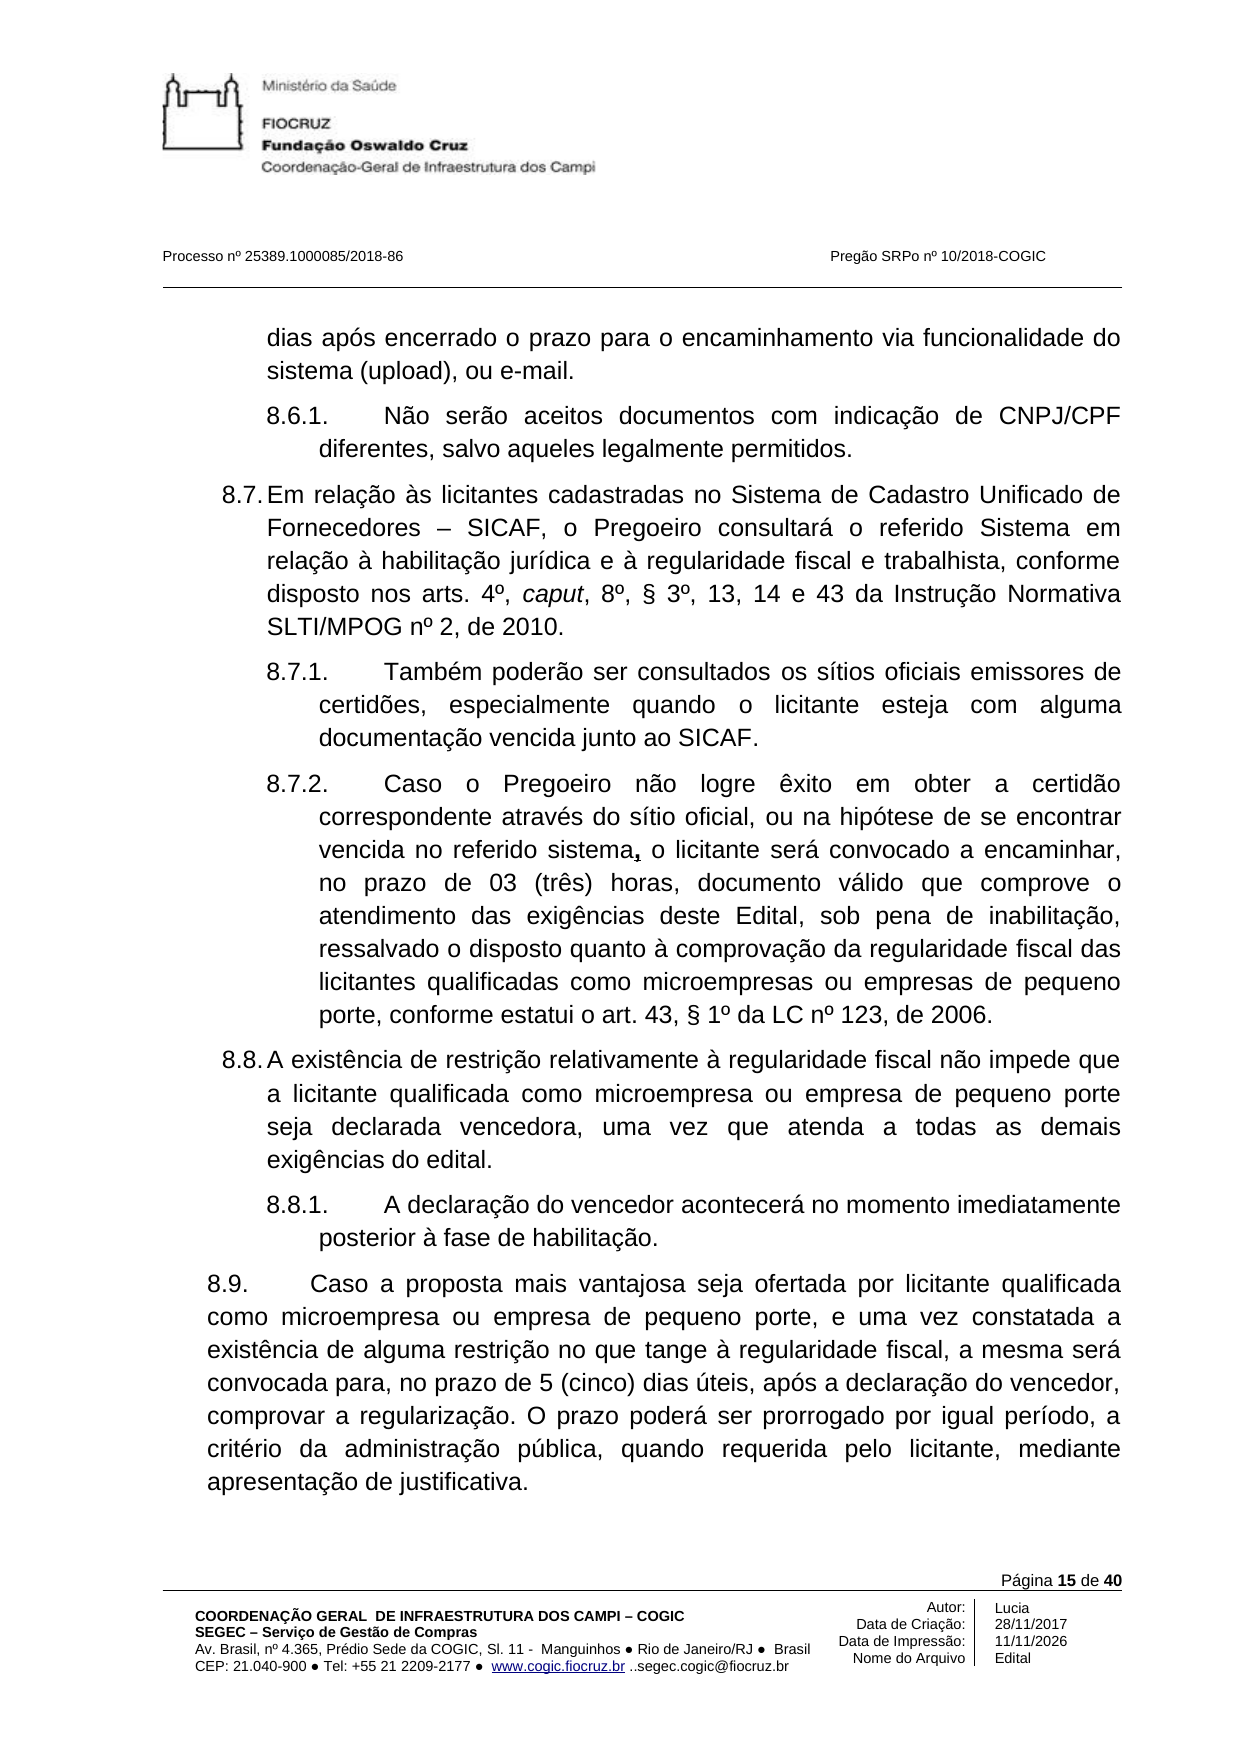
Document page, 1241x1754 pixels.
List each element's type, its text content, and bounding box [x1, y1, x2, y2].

list Não serão aceitos documentos com indicação de CNPJ/CPF diferentes, salvo aqueles legalmente permitidos. [266, 401, 1122, 463]
picture [162, 73, 596, 175]
list A declaração do vencedor acontecerá no momento imediatamente posterior à fase de habilitação. [266, 1190, 1122, 1252]
list Caso a proposta mais vantajosa seja ofertada por licitante qualificada como microempresa ou empresa de pequeno porte, e uma vez constatada a existência de alguma restrição no que tange à regularidade fiscal, a mesma será convocada para, no prazo de 5 (cinco) dias úteis, após a declaração do vencedor, comprovar a regularização. O prazo poderá ser prorrogado por igual período, a critério da administração pública, quando requerida pelo licitante, mediante apresentação de justificativa. [207, 1269, 1122, 1496]
list Também poderão ser consultados os sítios oficiais emissores de certidões, especialmente quando o licitante esteja com alguma documentação vencida junto ao SICAF. [266, 657, 1122, 752]
list A existência de restrição relativamente à regularidade fiscal não impede que a licitante qualificada como microempresa ou empresa de pequeno porte seja declarada vencedora, uma vez que atenda a todas as demais exigências do edital. [222, 1046, 1122, 1173]
list Caso o Pregoeiro não logre êxito em obter a certidão correspondente através do sítio oficial, ou na hipótese de se encontrar vencida no referido sistema, o licitante será convocado a encaminhar, no prazo de 03 (três) horas, documento válido que comprove o atendimento das exigências deste Edital, sob pena de inabilitação, ressalvado o disposto quanto à comprovação da regularidade fiscal das licitantes qualificadas como microempresas ou empresas de pequeno porte, conforme estatui o art. 43, § 1º da LC nº 123, de 2006. [266, 769, 1122, 1029]
list Em relação às licitantes cadastradas no Sistema de Cadastro Unificado de Fornecedores – SICAF, o Pregoeiro consultará o referido Sistema em relação à habilitação jurídica e à regularidade fiscal e trabalhista, conforme disposto nos arts. 4º, caput, 8º, § 3º, 13, 14 e 43 da Instrução Normativa SLTI/MPOG nº 2, de 2010. [222, 480, 1122, 641]
